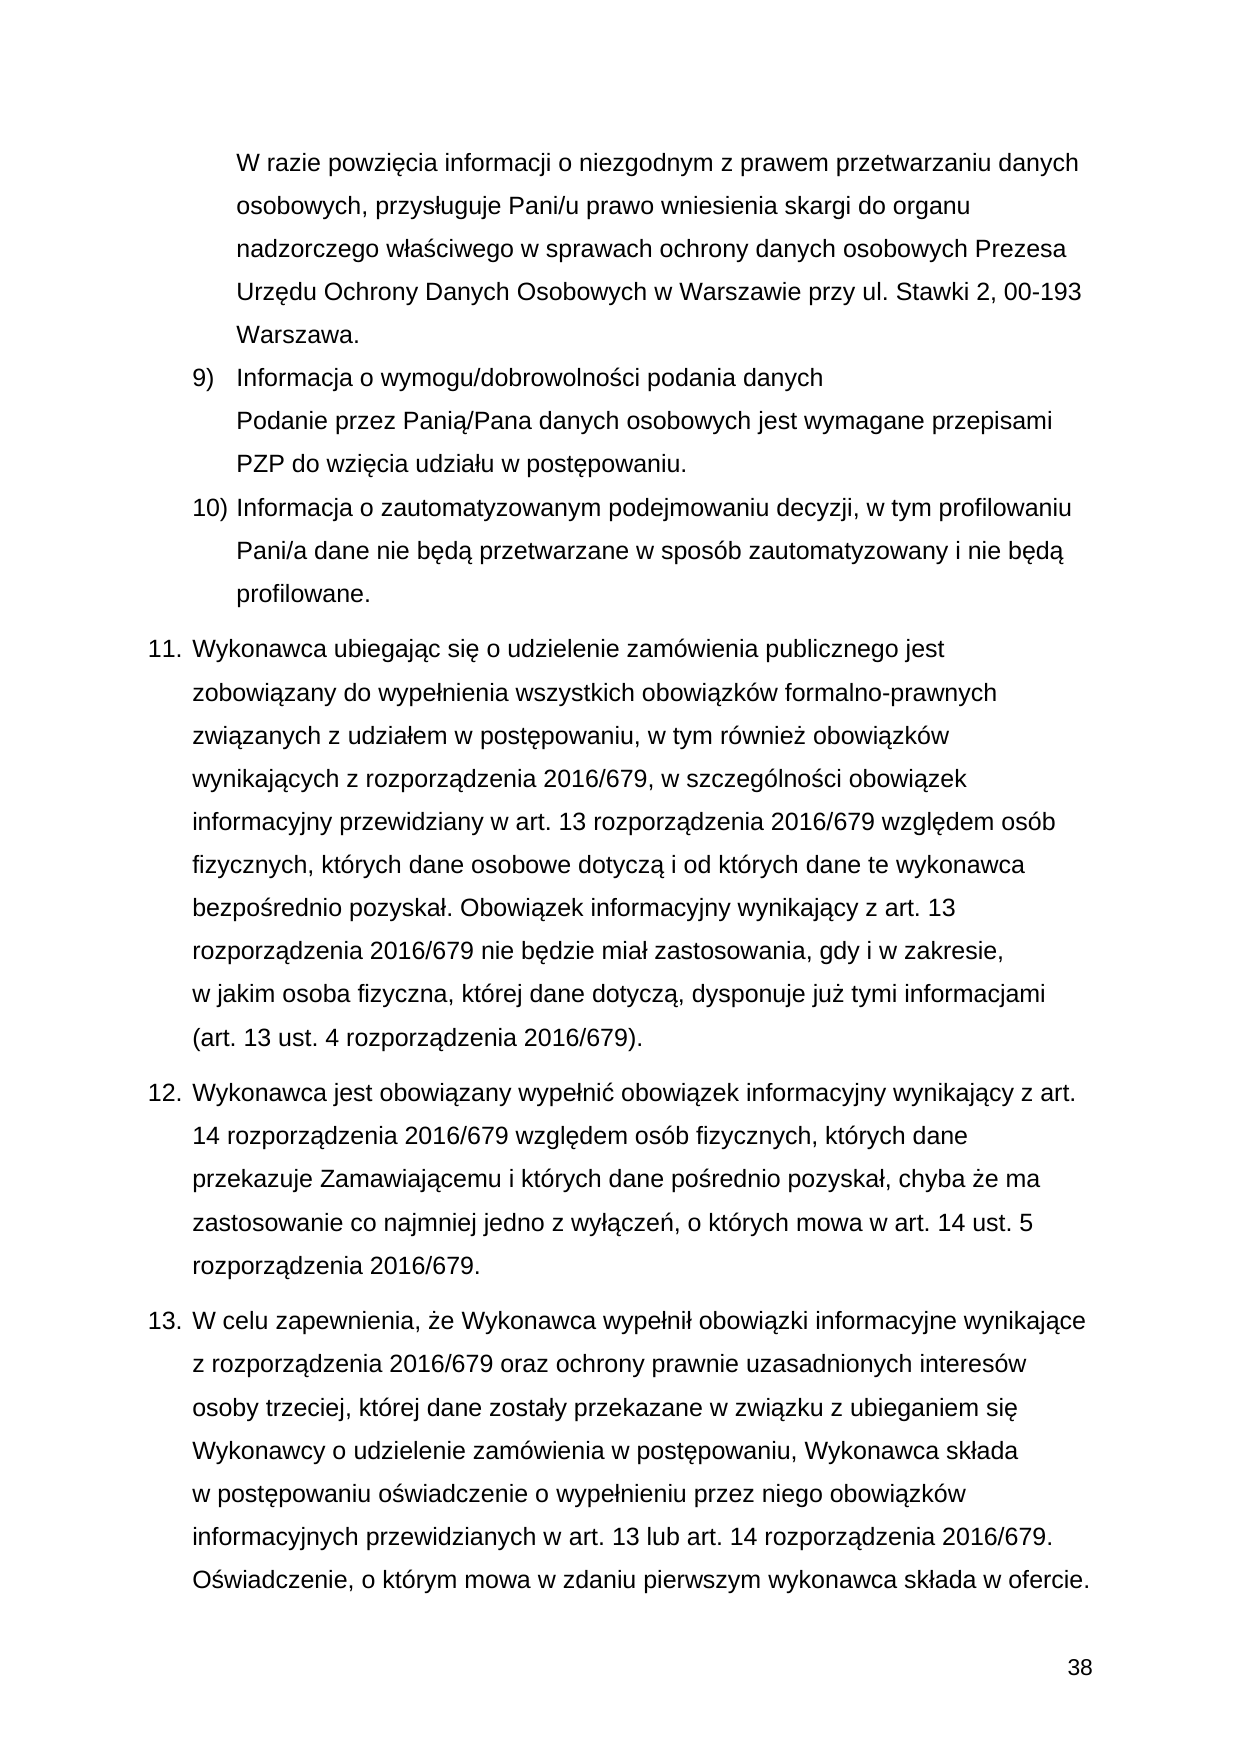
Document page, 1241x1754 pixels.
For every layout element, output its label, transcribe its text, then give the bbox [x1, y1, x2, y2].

list Wykonawca jest obowiązany wypełnić obowiązek informacyjny wynikający z art. 14 rozporządzenia 2016/679 względem osób fizycznych, których dane przekazuje Zamawiającemu i których dane pośrednio pozyskał, chyba że ma zastosowanie co najmniej jedno z wyłączeń, o których mowa w art. 14 ust. 5 rozporządzenia 2016/679. [148, 1078, 1093, 1279]
list Podanie przez Panią/Pana danych osobowych jest wymagane przepisami PZP do wzięcia udziału w postępowaniu. [236, 406, 1093, 478]
list Wykonawca ubiegając się o udzielenie zamówienia publicznego jest zobowiązany do wypełnienia wszystkich obowiązków formalno-prawnych związanych z udziałem w postępowaniu, w tym również obowiązków wynikających z rozporządzenia 2016/679, w szczególności obowiązek informacyjny przewidziany w art. 13 rozporządzenia 2016/679 względem osób fizycznych, których dane osobowe dotyczą i od których dane te wykonawca bezpośrednio pozyskał. Obowiązek informacyjny wynikający z art. 13 rozporządzenia 2016/679 nie będzie miał zastosowania, gdy i w zakresie, w jakim osoba fizyczna, której dane dotyczą, dysponuje już tymi informacjami (art. 13 ust. 4 rozporządzenia 2016/679). [148, 634, 1093, 1051]
list Informacja o zautomatyzowanym podejmowaniu decyzji, w tym profilowaniu [192, 493, 1093, 521]
list Informacja o wymogu/dobrowolności podania danych [192, 363, 1093, 392]
list W razie powzięcia informacji o niezgodnym z prawem przetwarzaniu danych osobowych, przysługuje Pani/u prawo wniesienia skargi do organu nadzorczego właściwego w sprawach ochrony danych osobowych Prezesa Urzędu Ochrony Danych Osobowych w Warszawie przy ul. Stawki 2, 00-193 Warszawa. [236, 148, 1093, 349]
list Pani/a dane nie będą przetwarzane w sposób zautomatyzowany i nie będą profilowane. [236, 536, 1093, 608]
list W celu zapewnienia, że Wykonawca wypełnił obowiązki informacyjne wynikające z rozporządzenia 2016/679 oraz ochrony prawnie uzasadnionych interesów osoby trzeciej, której dane zostały przekazane w związku z ubieganiem się Wykonawcy o udzielenie zamówienia w postępowaniu, Wykonawca składa w postępowaniu oświadczenie o wypełnieniu przez niego obowiązków informacyjnych przewidzianych w art. 13 lub art. 14 rozporządzenia 2016/679. Oświadczenie, o którym mowa w zdaniu pierwszym wykonawca składa w ofercie. [148, 1306, 1093, 1594]
